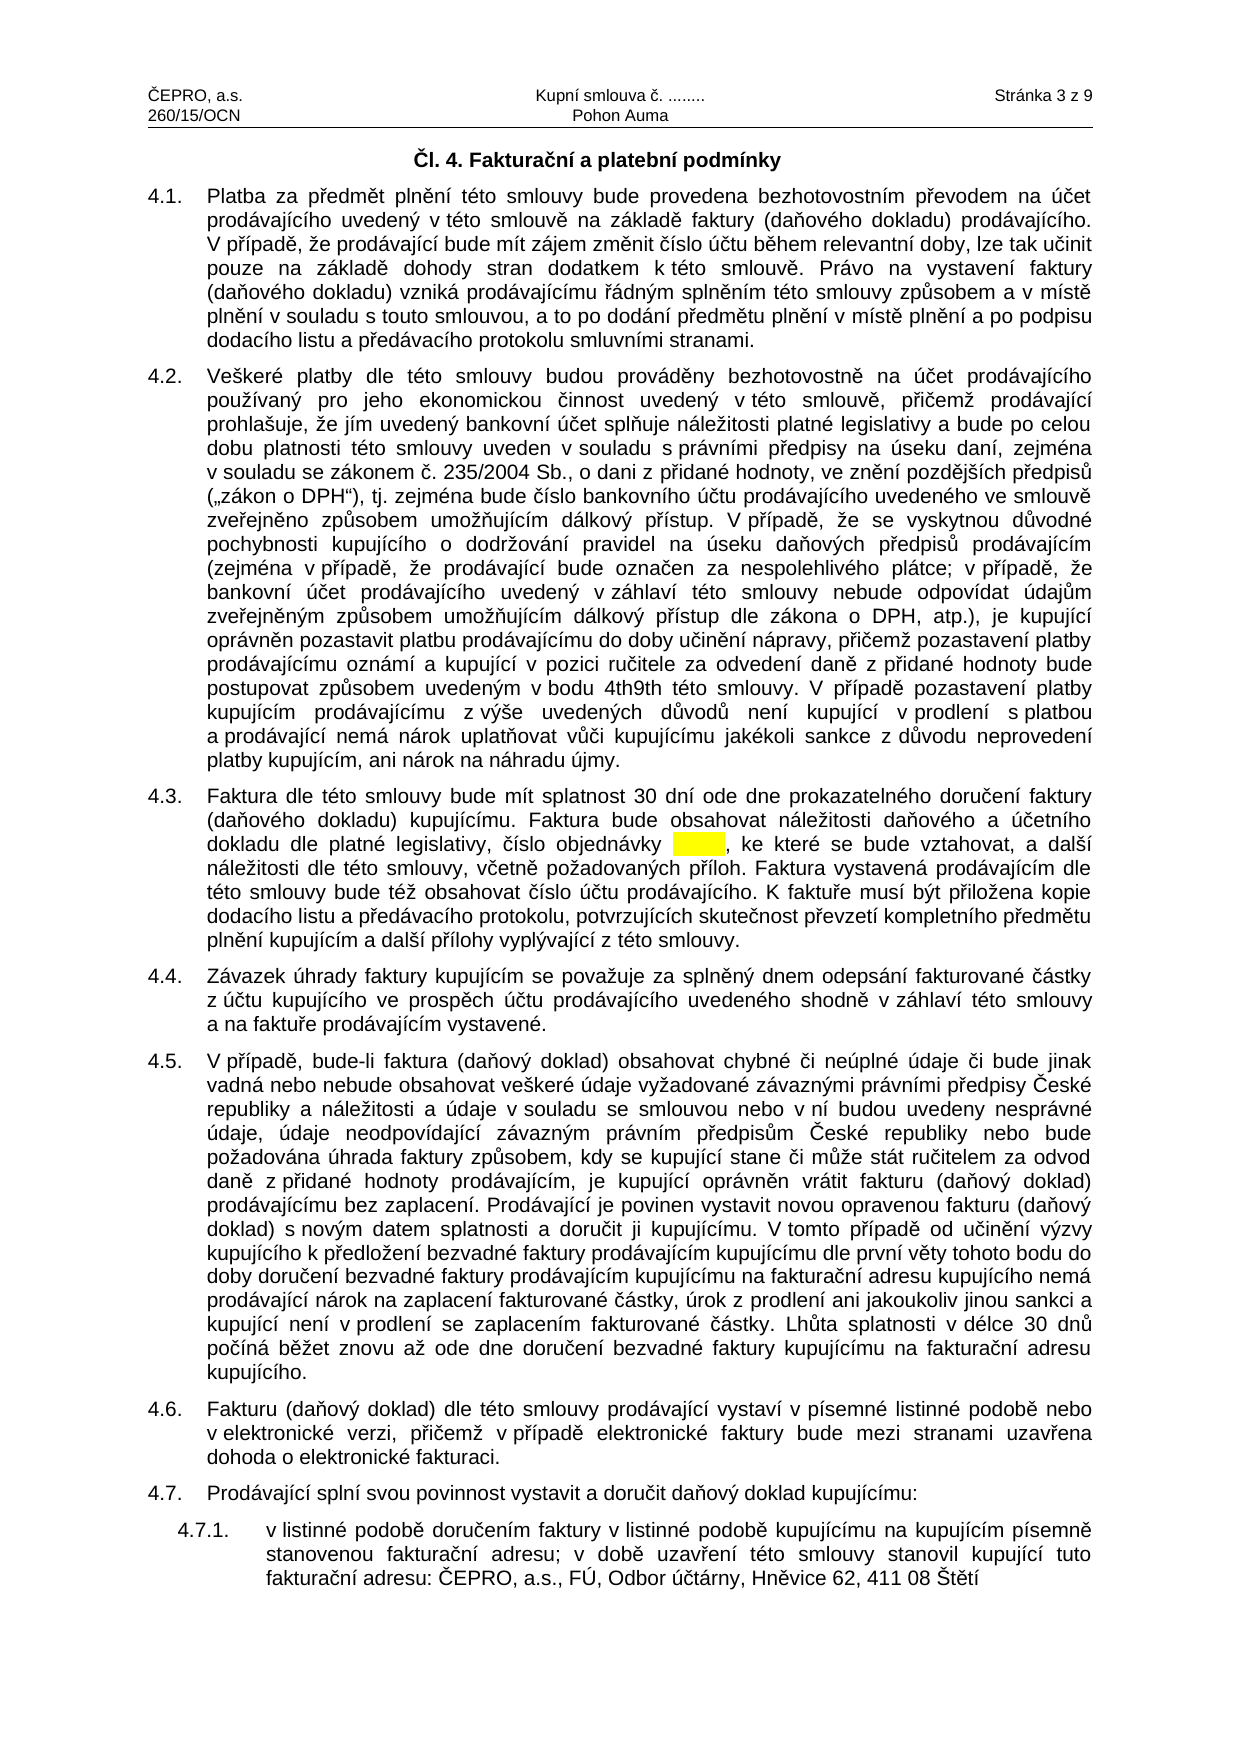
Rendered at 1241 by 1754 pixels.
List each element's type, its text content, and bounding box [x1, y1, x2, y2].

text Fakturu (daňový doklad) dle této smlouvy prodávající vystaví v písemné listinné podobě nebo v elektronické verzi, přičemž v případě elektronické faktury bude mezi stranami uzavřena dohoda o elektronické fakturaci. [148, 1397, 1093, 1468]
text Veškeré platby dle této smlouvy budou prováděny bezhotovostně na účet prodávajícího používaný pro jeho ekonomickou činnost uvedený v této smlouvě, přičemž prodávající prohlašuje, že jím uvedený bankovní účet splňuje náležitosti platné legislativy a bude po celou dobu platnosti této smlouvy uveden v souladu s právními předpisy na úseku daní, zejména v souladu se zákonem č. 235/2004 Sb., o dani z přidané hodnoty, ve znění pozdějších předpisů („zákon o DPH“), tj. zejména bude číslo bankovního účtu prodávajícího uvedeného ve smlouvě zveřejněno způsobem umožňujícím dálkový přístup. V případě, že se vyskytnou důvodné pochybnosti kupujícího o dodržování pravidel na úseku daňových předpisů prodávajícím (zejména v případě, že prodávající bude označen za nespolehlivého plátce; v případě, že bankovní účet prodávajícího uvedený v záhlaví této smlouvy nebude odpovídat údajům zveřejněným způsobem umožňujícím dálkový přístup dle zákona o DPH, atp.), je kupující oprávněn pozastavit platbu prodávajícímu do doby učinění nápravy, přičemž pozastavení platby prodávajícímu oznámí a kupující v pozici ručitele za odvedení daně z přidané hodnoty bude postupovat způsobem uvedeným v bodu 4.9 této smlouvy. V případě pozastavení platby kupujícím prodávajícímu z výše uvedených důvodů není kupující v prodlení s platbou a prodávající nemá nárok uplatňovat vůči kupujícímu jakékoli sankce z důvodu neprovedení platby kupujícím, ani nárok na náhradu újmy. [148, 364, 1093, 772]
text Prodávající splní svou povinnost vystavit a doručit daňový doklad kupujícímu: [148, 1481, 1093, 1505]
text Platba za předmět plnění této smlouvy bude provedena bezhotovostním převodem na účet prodávajícího uvedený v této smlouvě na základě faktury (daňového dokladu) prodávajícího. V případě, že prodávající bude mít zájem změnit číslo účtu během relevantní doby, lze tak učinit pouze na základě dohody stran dodatkem k této smlouvě. Právo na vystavení faktury (daňového dokladu) vzniká prodávajícímu řádným splněním této smlouvy způsobem a v místě plnění v souladu s touto smlouvou, a to po dodání předmětu plnění v místě plnění a po podpisu dodacího listu a předávacího protokolu smluvními stranami. [148, 184, 1093, 352]
text Závazek úhrady faktury kupujícím se považuje za splněný dnem odepsání fakturované částky z účtu kupujícího ve prospěch účtu prodávajícího uvedeného shodně v záhlaví této smlouvy a na faktuře prodávajícím vystavené. [148, 964, 1093, 1036]
text Faktura dle této smlouvy bude mít splatnost 30 dní ode dne prokazatelného doručení faktury (daňového dokladu) kupujícímu. Faktura bude obsahovat náležitosti daňového a účetního dokladu dle platné legislativy, číslo objednávky , ke které se bude vztahovat, a další náležitosti dle této smlouvy, včetně požadovaných příloh. Faktura vystavená prodávajícím dle této smlouvy bude též obsahovat číslo účtu prodávajícího. K faktuře musí být přiložena kopie dodacího listu a předávacího protokolu, potvrzujících skutečnost převzetí kompletního předmětu plnění kupujícím a další přílohy vyplývající z této smlouvy. [148, 784, 1093, 952]
text Fakturační a platební podmínky [102, 148, 1093, 172]
text v listinné podobě doručením faktury v listinné podobě kupujícímu na kupujícím písemně stanovenou fakturační adresu; v době uzavření této smlouvy stanovil kupující tuto fakturační adresu: ČEPRO, a.s., FÚ, Odbor účtárny, Hněvice 62, 411 08 Štětí [177, 1517, 1093, 1589]
text V případě, bude-li faktura (daňový doklad) obsahovat chybné či neúplné údaje či bude jinak vadná nebo nebude obsahovat veškeré údaje vyžadované závaznými právními předpisy České republiky a náležitosti a údaje v souladu se smlouvou nebo v ní budou uvedeny nesprávné údaje, údaje neodpovídající závazným právním předpisům České republiky nebo bude požadována úhrada faktury způsobem, kdy se kupující stane či může stát ručitelem za odvod daně z přidané hodnoty prodávajícím, je kupující oprávněn vrátit fakturu (daňový doklad) prodávajícímu bez zaplacení. Prodávající je povinen vystavit novou opravenou fakturu (daňový doklad) s novým datem splatnosti a doručit ji kupujícímu. V tomto případě od učinění výzvy kupujícího k předložení bezvadné faktury prodávajícím kupujícímu dle první věty tohoto bodu do doby doručení bezvadné faktury prodávajícím kupujícímu na fakturační adresu kupujícího nemá prodávající nárok na zaplacení fakturované částky, úrok z prodlení ani jakoukoliv jinou sankci a kupující není v prodlení se zaplacením fakturované částky. Lhůta splatnosti v délce 30 dnů počíná běžet znovu až ode dne doručení bezvadné faktury kupujícímu na fakturační adresu kupujícího. [148, 1049, 1093, 1384]
